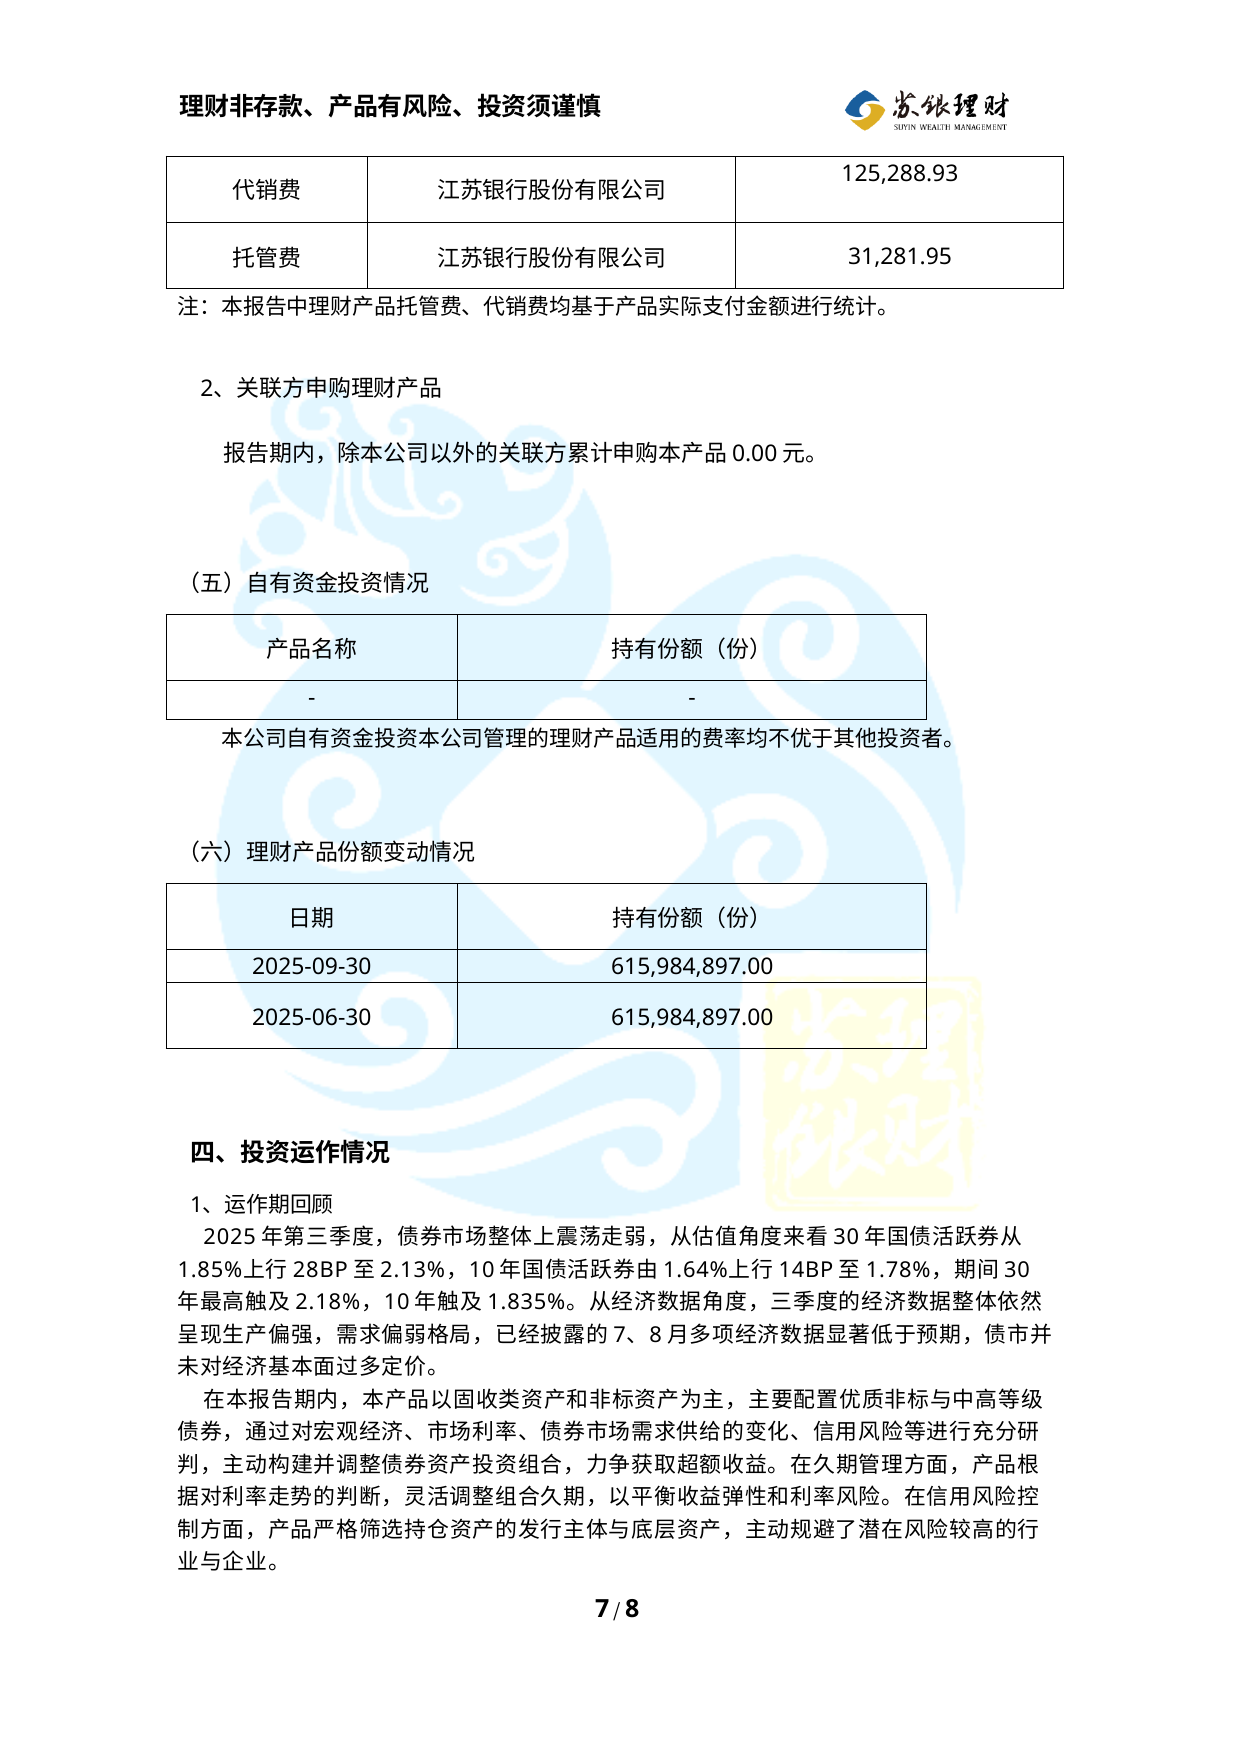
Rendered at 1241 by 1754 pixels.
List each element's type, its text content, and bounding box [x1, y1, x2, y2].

text （六）理财产品份额变动情况 [177, 818, 1053, 883]
picture [820, 72, 1039, 143]
table_cell 托管费 [167, 223, 367, 288]
table_header 持有份额（份） [458, 884, 926, 949]
table_cell 代销费 [167, 157, 367, 222]
subtitle 四、投资运作情况 [190, 1118, 1053, 1183]
table_cell 江苏银行股份有限公司 [368, 157, 735, 222]
table_header 日期 [167, 884, 457, 949]
text （五）自有资金投资情况 [177, 549, 1053, 614]
text 注：本报告中理财产品托管费、代销费均基于产品实际支付金额进行统计。 [177, 289, 1053, 321]
text 2、关联方申购理财产品 [177, 354, 1053, 419]
text 报告期内，除本公司以外的关联方累计申购本产品0.00元。 [177, 419, 1053, 484]
subtitle 1、运作期回顾 [190, 1186, 1053, 1219]
table_cell 615,984,897.00 [458, 983, 926, 1048]
table_cell 125,288.93 [736, 157, 1063, 222]
table_header 产品名称 [167, 615, 457, 680]
table_cell - [167, 681, 457, 719]
text 本公司自有资金投资本公司管理的理财产品适用的费率均不优于其他投资者。 [177, 720, 1053, 753]
table_cell 2025-06-30 [167, 983, 457, 1048]
table_header 持有份额（份） [458, 615, 926, 680]
table_cell 615,984,897.00 [458, 950, 926, 982]
table_cell - [458, 681, 926, 719]
table_cell 31,281.95 [736, 223, 1063, 288]
table_cell 2025-09-30 [167, 950, 457, 982]
text 2025年第三季度，债券市场整体上震荡走弱，从估值角度来看30年国债活跃券从1.85%上行28BP至2.13%，10年国债活跃券由1.64%上行14BP至1.78%，期间30年最高触及2.18%，10年触及1.835%。从经济数据角度，三季度的经济数据整体依然呈现生产偏强，需求偏弱格局，已经披露的7、8月多项经济数据显著低于预期，债市并未对经济基本面过多定价。 在本报告期内，本产品以固收类资产和非标资产为主，主要配置优质非标与中高等级债券，通过对宏观经济、市场利率、债券市场需求供给的变化、信用风险等进行充分研判，主动构建并调整债券资产投资组合，力争获取超额收益。在久期管理方面，产品根据对利率走势的判断，灵活调整组合久期，以平衡收益弹性和利率风险。在信用风险控制方面，产品严格筛选持仓资产的发行主体与底层资产，主动规避了潜在风险较高的行业与企业。 [177, 1219, 1053, 1576]
table_cell 江苏银行股份有限公司 [368, 223, 735, 288]
